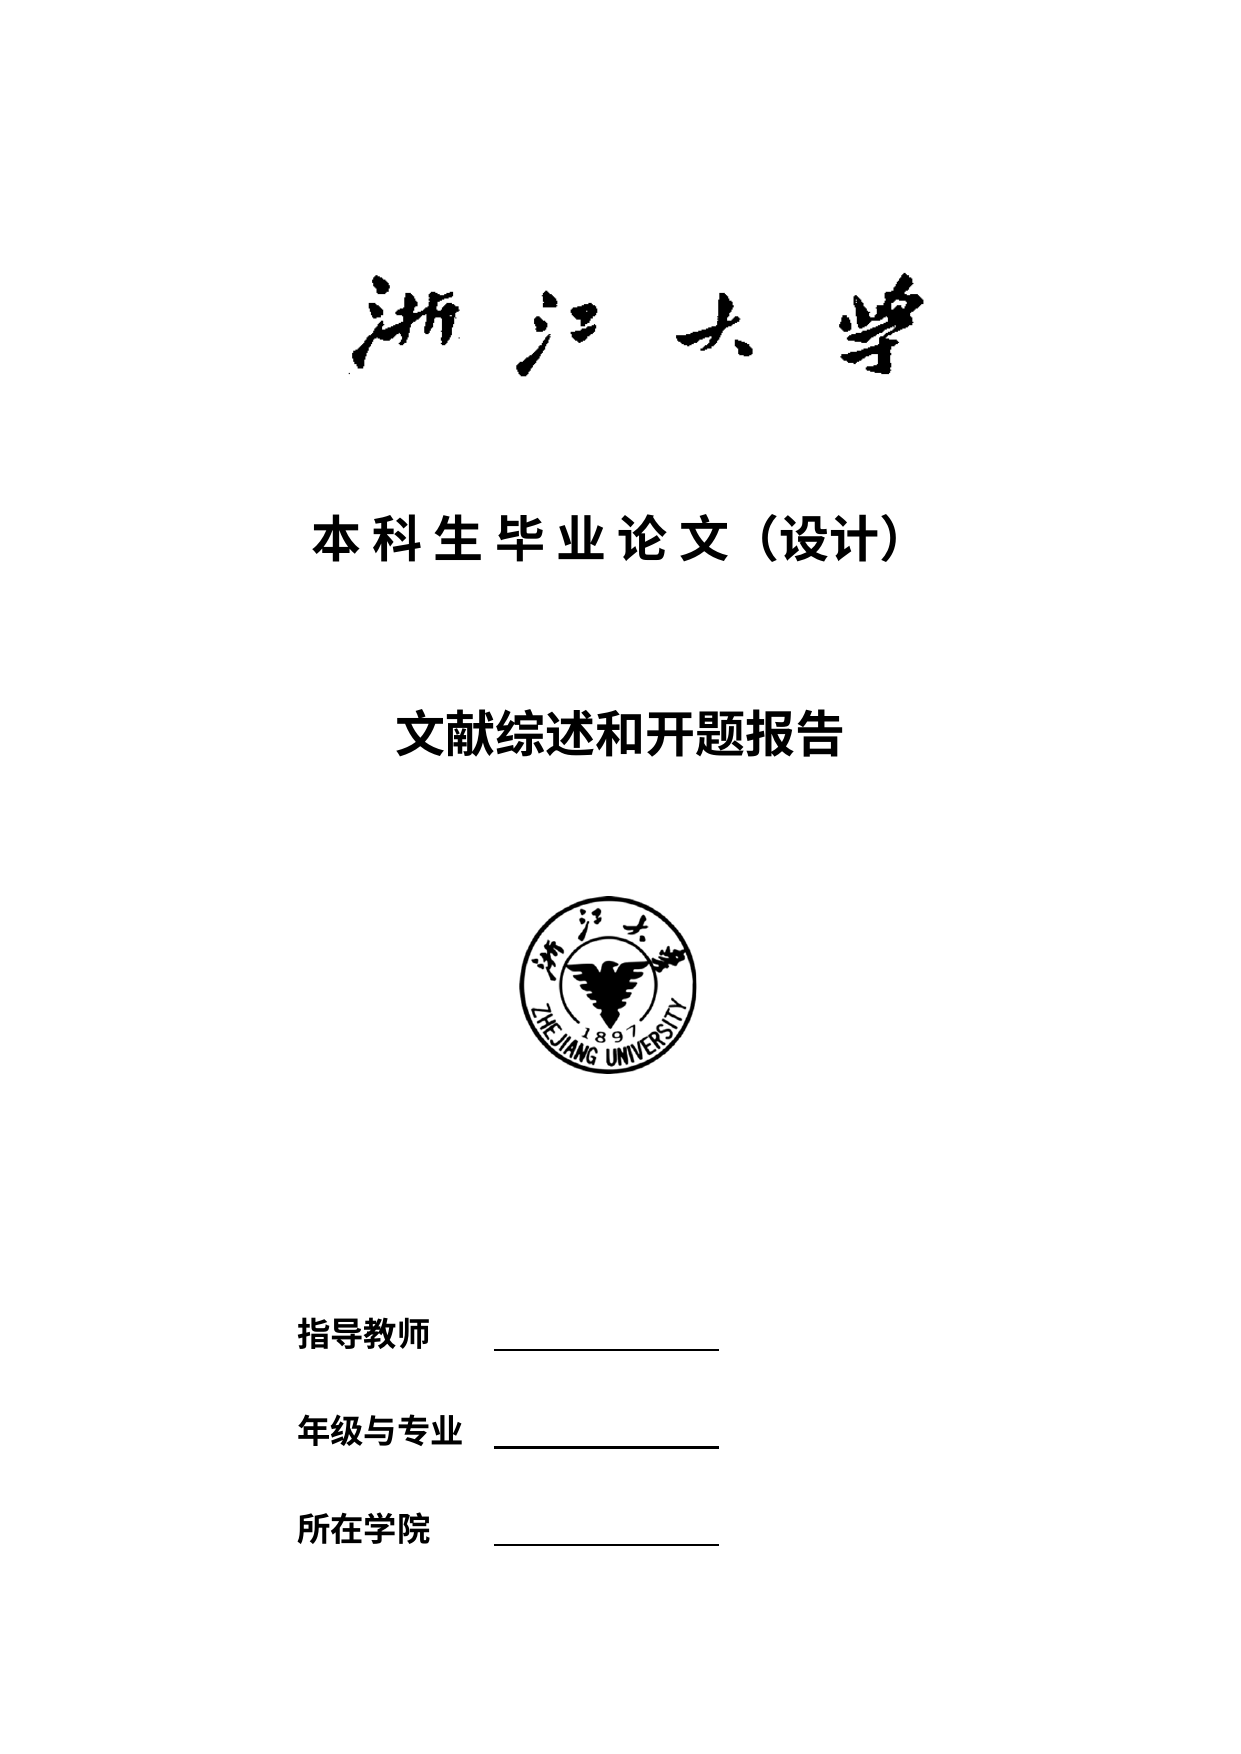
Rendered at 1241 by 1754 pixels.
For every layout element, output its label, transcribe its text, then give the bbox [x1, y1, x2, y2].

text 所在学院 [297, 1494, 1053, 1559]
text 指导教师 [297, 1299, 1053, 1364]
picture [310, 243, 949, 403]
text 年级与专业 [297, 1397, 1053, 1462]
text 文献综述和开题报告 [187, 682, 1053, 779]
text 本 科 生 毕 业 论 文（设计） [187, 487, 1053, 584]
picture [519, 896, 697, 1074]
